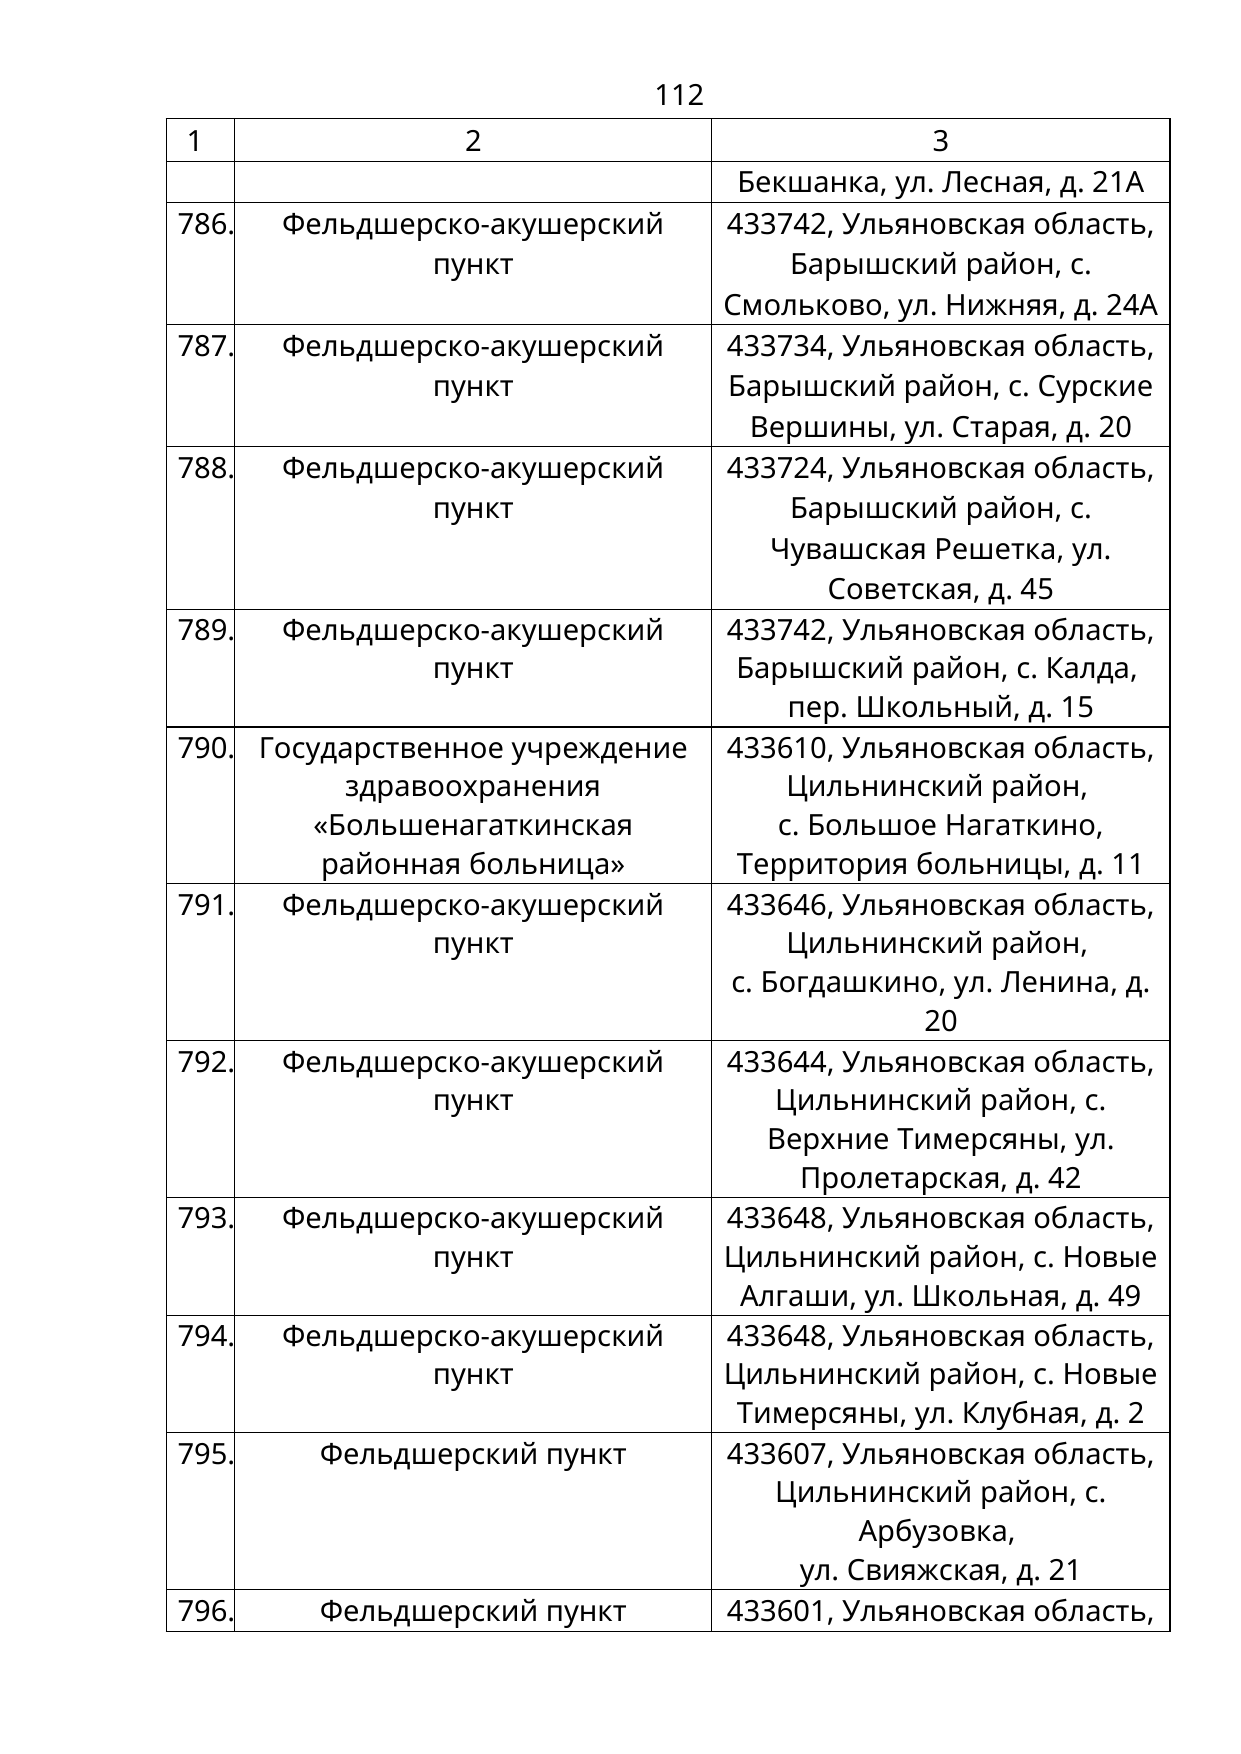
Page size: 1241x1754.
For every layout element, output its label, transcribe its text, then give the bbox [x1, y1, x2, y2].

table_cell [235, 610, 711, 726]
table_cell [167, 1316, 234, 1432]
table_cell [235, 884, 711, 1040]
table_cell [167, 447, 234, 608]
table_header 3 [712, 119, 1169, 161]
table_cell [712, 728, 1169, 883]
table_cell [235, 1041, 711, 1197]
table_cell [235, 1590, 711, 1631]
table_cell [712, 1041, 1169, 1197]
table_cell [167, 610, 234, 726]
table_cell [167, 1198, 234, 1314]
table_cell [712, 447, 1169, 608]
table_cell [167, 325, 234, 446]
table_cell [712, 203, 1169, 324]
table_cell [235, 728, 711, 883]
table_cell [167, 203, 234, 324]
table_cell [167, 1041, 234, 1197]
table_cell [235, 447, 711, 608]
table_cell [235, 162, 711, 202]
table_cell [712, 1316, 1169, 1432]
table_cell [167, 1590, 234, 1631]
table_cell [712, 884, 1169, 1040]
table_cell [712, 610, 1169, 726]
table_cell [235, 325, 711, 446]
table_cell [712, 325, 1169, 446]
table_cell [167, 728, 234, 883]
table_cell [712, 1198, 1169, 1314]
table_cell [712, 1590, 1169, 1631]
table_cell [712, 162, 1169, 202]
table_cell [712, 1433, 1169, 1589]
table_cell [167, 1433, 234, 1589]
table_header 2 [235, 119, 711, 161]
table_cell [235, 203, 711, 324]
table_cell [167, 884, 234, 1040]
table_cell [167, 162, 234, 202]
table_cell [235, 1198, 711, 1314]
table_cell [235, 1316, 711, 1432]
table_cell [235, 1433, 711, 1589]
table_header 1 [167, 119, 234, 161]
